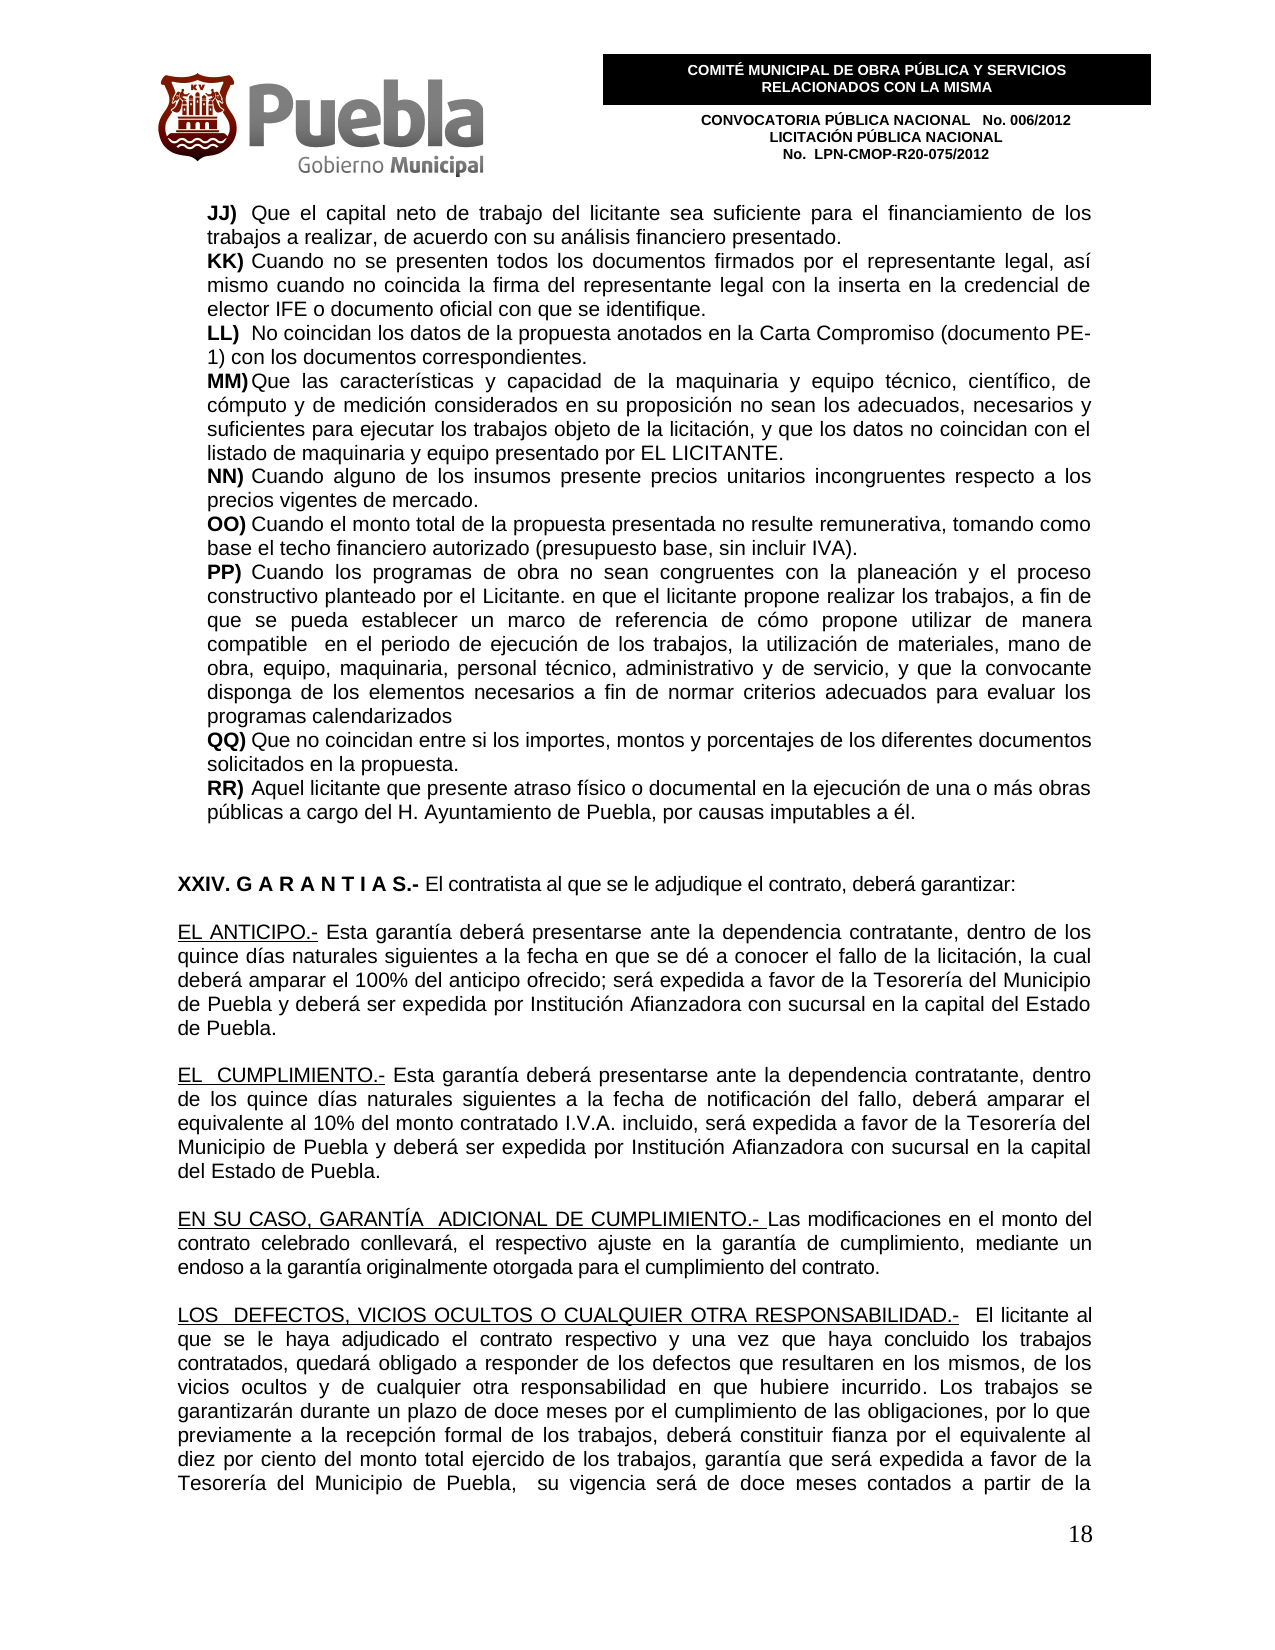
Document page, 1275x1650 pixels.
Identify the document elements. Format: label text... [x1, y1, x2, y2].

picture [158, 73, 484, 177]
list Cuando alguno de los insumos presente precios unitarios incongruentes respecto a los precios vigentes de mercado. [207, 464, 1093, 512]
list Que no coincidan entre si los importes, montos y porcentajes de los diferentes documentos solicitados en la propuesta. [207, 728, 1093, 776]
text EL CUMPLIMIENTO.- Esta garantía deberá presentarse ante la dependencia contratante, dentro de los quince días naturales siguientes a la fecha de notificación del fallo, deberá amparar el equivalente al 10% del monto contratado I.V.A. incluido, será expedida a favor de la Tesorería del Municipio de Puebla y deberá ser expedida por Institución Afianzadora con sucursal en la capital del Estado de Puebla. [177, 1063, 1093, 1183]
text EN SU CASO, GARANTÍA ADICIONAL DE CUMPLIMIENTO.- Las modificaciones en el monto del contrato celebrado conllevará, el respectivo ajuste en la garantía de cumplimiento, mediante un endoso a la garantía originalmente otorgada para el cumplimiento del contrato. [177, 1207, 1093, 1279]
list Que las características y capacidad de la maquinaria y equipo técnico, científico, de cómputo y de medición considerados en su proposición no sean los adecuados, necesarios y suficientes para ejecutar los trabajos objeto de la licitación, y que los datos no coincidan con el listado de maquinaria y equipo presentado por EL LICITANTE. [207, 368, 1093, 464]
list Que el capital neto de trabajo del licitante sea suficiente para el financiamiento de los trabajos a realizar, de acuerdo con su análisis financiero presentado. [207, 201, 1093, 249]
list Cuando no se presenten todos los documentos firmados por el representante legal, así mismo cuando no coincida la firma del representante legal con la inserta en la credencial de elector IFE o documento oficial con que se identifique. [207, 249, 1093, 321]
text XXIV. G A R A N T I A S.- El contratista al que se le adjudique el contrato, deberá garantizar: [177, 872, 1105, 896]
list Cuando los programas de obra no sean congruentes con la planeación y el proceso constructivo planteado por el Licitante. en que el licitante propone realizar los trabajos, a fin de que se pueda establecer un marco de referencia de cómo propone utilizar de manera compatible en el periodo de ejecución de los trabajos, la utilización de materiales, mano de obra, equipo, maquinaria, personal técnico, administrativo y de servicio, y que la convocante disponga de los elementos necesarios a fin de normar criterios adecuados para evaluar los programas calendarizados [207, 560, 1093, 728]
list No coincidan los datos de la propuesta anotados en la Carta Compromiso (documento PE-1) con los documentos correspondientes. [207, 321, 1093, 368]
list Aquel licitante que presente atraso físico o documental en la ejecución de una o más obras públicas a cargo del H. Ayuntamiento de Puebla, por causas imputables a él. [207, 776, 1093, 824]
text EL ANTICIPO.- Esta garantía deberá presentarse ante la dependencia contratante, dentro de los quince días naturales siguientes a la fecha en que se dé a conocer el fallo de la licitación, la cual deberá amparar el 100% del anticipo ofrecido; será expedida a favor de la Tesorería del Municipio de Puebla y deberá ser expedida por Institución Afianzadora con sucursal en la capital del Estado de Puebla. [177, 919, 1093, 1039]
list Cuando el monto total de la propuesta presentada no resulte remunerativa, tomando como base el techo financiero autorizado (presupuesto base, sin incluir IVA). [207, 512, 1093, 560]
